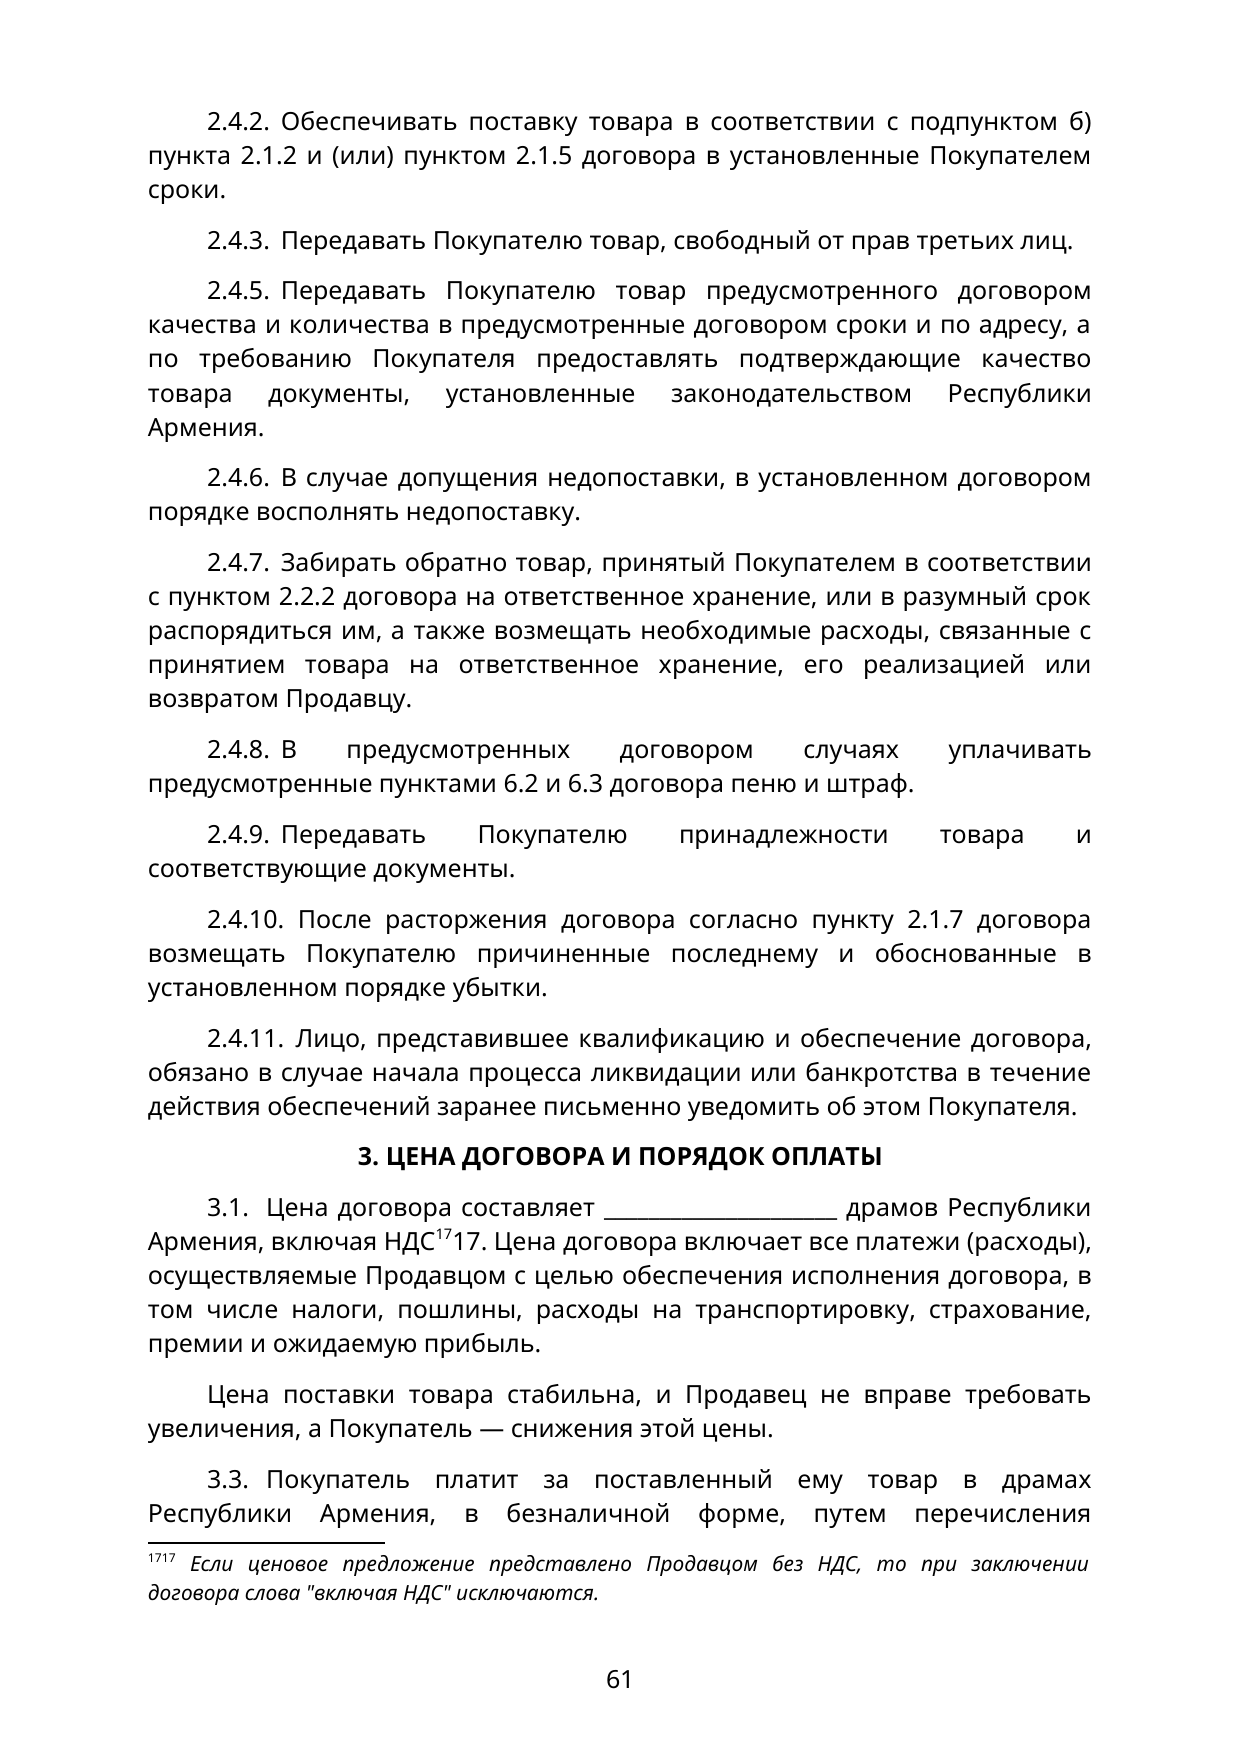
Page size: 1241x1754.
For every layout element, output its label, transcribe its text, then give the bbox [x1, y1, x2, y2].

text 2.4.9. Передавать Покупателю принадлежности товара и соответствующие документы. [148, 817, 1092, 885]
text 3.1. Цена договора составляет _____________________ драмов Республики Армения, включая НДС17. Цена договора включает все платежи (расходы), осуществляемые Продавцом с целью обеспечения исполнения договора, в том числе налоги, пошлины, расходы на транспортировку, страхование, премии и ожидаемую прибыль. [148, 1190, 1092, 1360]
text 2.4.2. Обеспечивать поставку товара в соответствии с подпунктом б) пункта 2.1.2 и (или) пунктом 2.1.5 договора в установленные Покупателем сроки. [148, 103, 1092, 206]
text 2.4.8. В предусмотренных договором случаях уплачивать предусмотренные пунктами 6.2 и 6.3 договора пеню и штраф. [148, 732, 1092, 800]
text 2.4.3. Передавать Покупателю товар, свободный от прав третьих лиц. [148, 222, 1092, 256]
text 2.4.11. Лицо, представившее квалификацию и обеспечение договора, обязано в случае начала процесса ликвидации или банкротства в течение действия обеспечений заранее письменно уведомить об этом Покупателя. [148, 1020, 1092, 1122]
text 2.4.6. В случае допущения недопоставки, в установленном договором порядке восполнять недопоставку. [148, 460, 1092, 528]
text Цена поставки товара стабильна, и Продавец не вправе требовать увеличения, а Покупатель — снижения этой цены. [148, 1377, 1092, 1445]
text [148, 1462, 1092, 1530]
text 2.4.10. После расторжения договора согласно пункту 2.1.7 договора возмещать Покупателю причиненные последнему и обоснованные в установленном порядке убытки. [148, 901, 1092, 1003]
text 3. ЦЕНА ДОГОВОРА И ПОРЯДОК ОПЛАТЫ [148, 1139, 1092, 1173]
text 2.4.5. Передавать Покупателю товар предусмотренного договором качества и количества в предусмотренные договором сроки и по адресу, а по требованию Покупателя предоставлять подтверждающие качество товара документы, установленные законодательством Республики Армения. [148, 273, 1092, 443]
text 2.4.7. Забирать обратно товар, принятый Покупателем в соответствии с пунктом 2.2.2 договора на ответственное хранение, или в разумный срок распорядиться им, а также возмещать необходимые расходы, связанные с принятием товара на ответственное хранение, его реализацией или возвратом Продавцу. [148, 545, 1092, 715]
